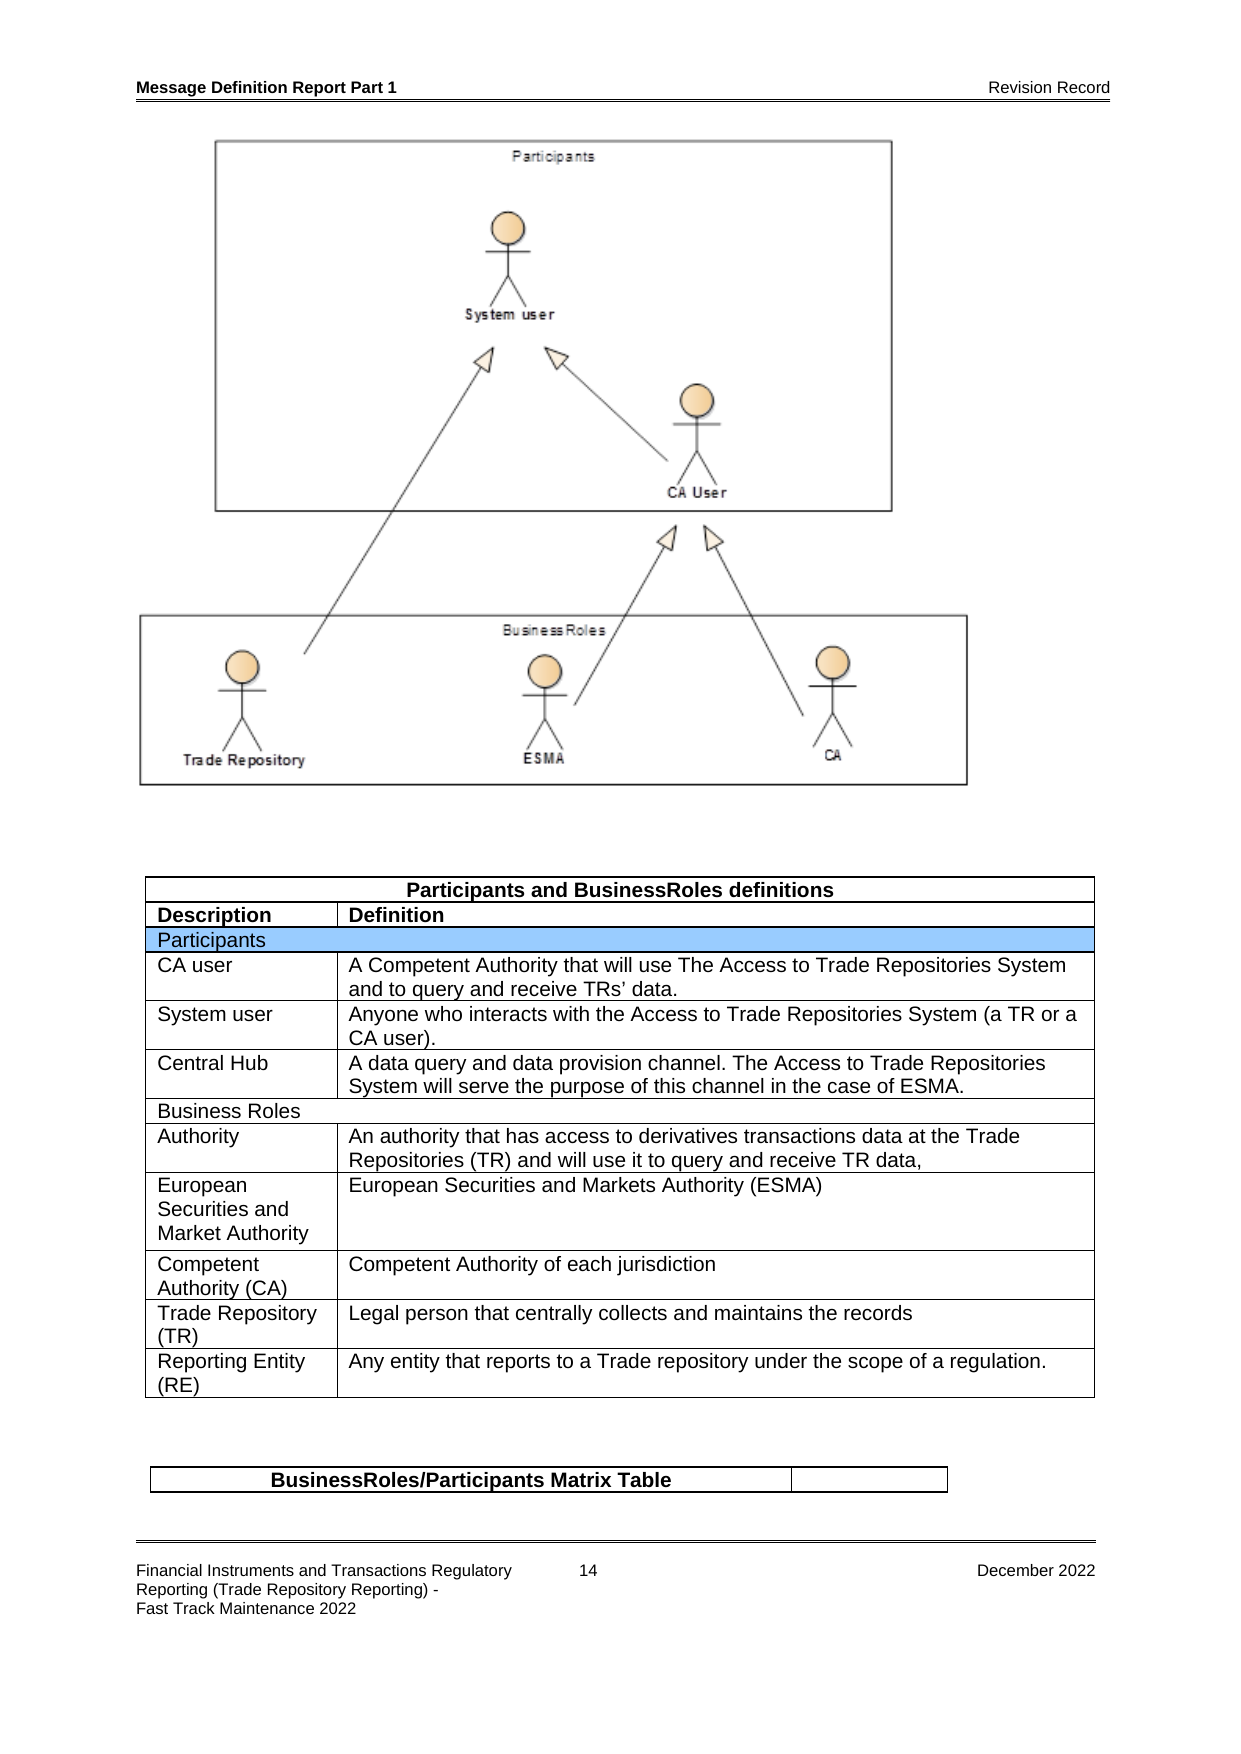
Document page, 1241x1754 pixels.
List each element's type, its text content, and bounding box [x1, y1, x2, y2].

table_cell Participants [146, 928, 1094, 951]
table_cell European Securities and Markets Authority (ESMA) [338, 1173, 1094, 1250]
table_cell European Securities and Market Authority [146, 1173, 337, 1250]
table_cell Anyone who interacts with the Access to Trade Repositories System (a TR or a CA user). [338, 1001, 1094, 1049]
table_header BusinessRoles/Participants Matrix Table [151, 1468, 791, 1491]
table_cell Trade Repository (TR) [146, 1300, 337, 1348]
table_cell A data query and data provision channel. The Access to Trade Repositories System will serve the purpose of this channel in the case of ESMA. [338, 1050, 1094, 1098]
table_cell System user [146, 1001, 337, 1049]
table_cell A Competent Authority that will use The Access to Trade Repositories System and to query and receive TRs’ data. [338, 953, 1094, 1000]
table_cell Legal person that centrally collects and maintains the records [338, 1300, 1094, 1348]
table_cell Reporting Entity (RE) [146, 1349, 337, 1397]
table_cell Central Hub [146, 1050, 337, 1098]
table_cell Competent Authority of each jurisdiction [338, 1251, 1094, 1299]
table_cell CA user [146, 953, 337, 1000]
picture [135, 129, 978, 792]
table_cell Definition [338, 903, 1094, 926]
table_cell Any entity that reports to a Trade repository under the scope of a regulation. [338, 1349, 1094, 1397]
table_cell Description [146, 903, 337, 926]
table_cell Authority [146, 1124, 337, 1172]
table_header [792, 1468, 947, 1491]
table_cell Business Roles [146, 1099, 1094, 1123]
table_cell Competent Authority (CA) [146, 1251, 337, 1299]
table_cell An authority that has access to derivatives transactions data at the Trade Repositories (TR) and will use it to query and receive TR data, [338, 1124, 1094, 1172]
table_header Participants and BusinessRoles definitions [146, 878, 1094, 901]
